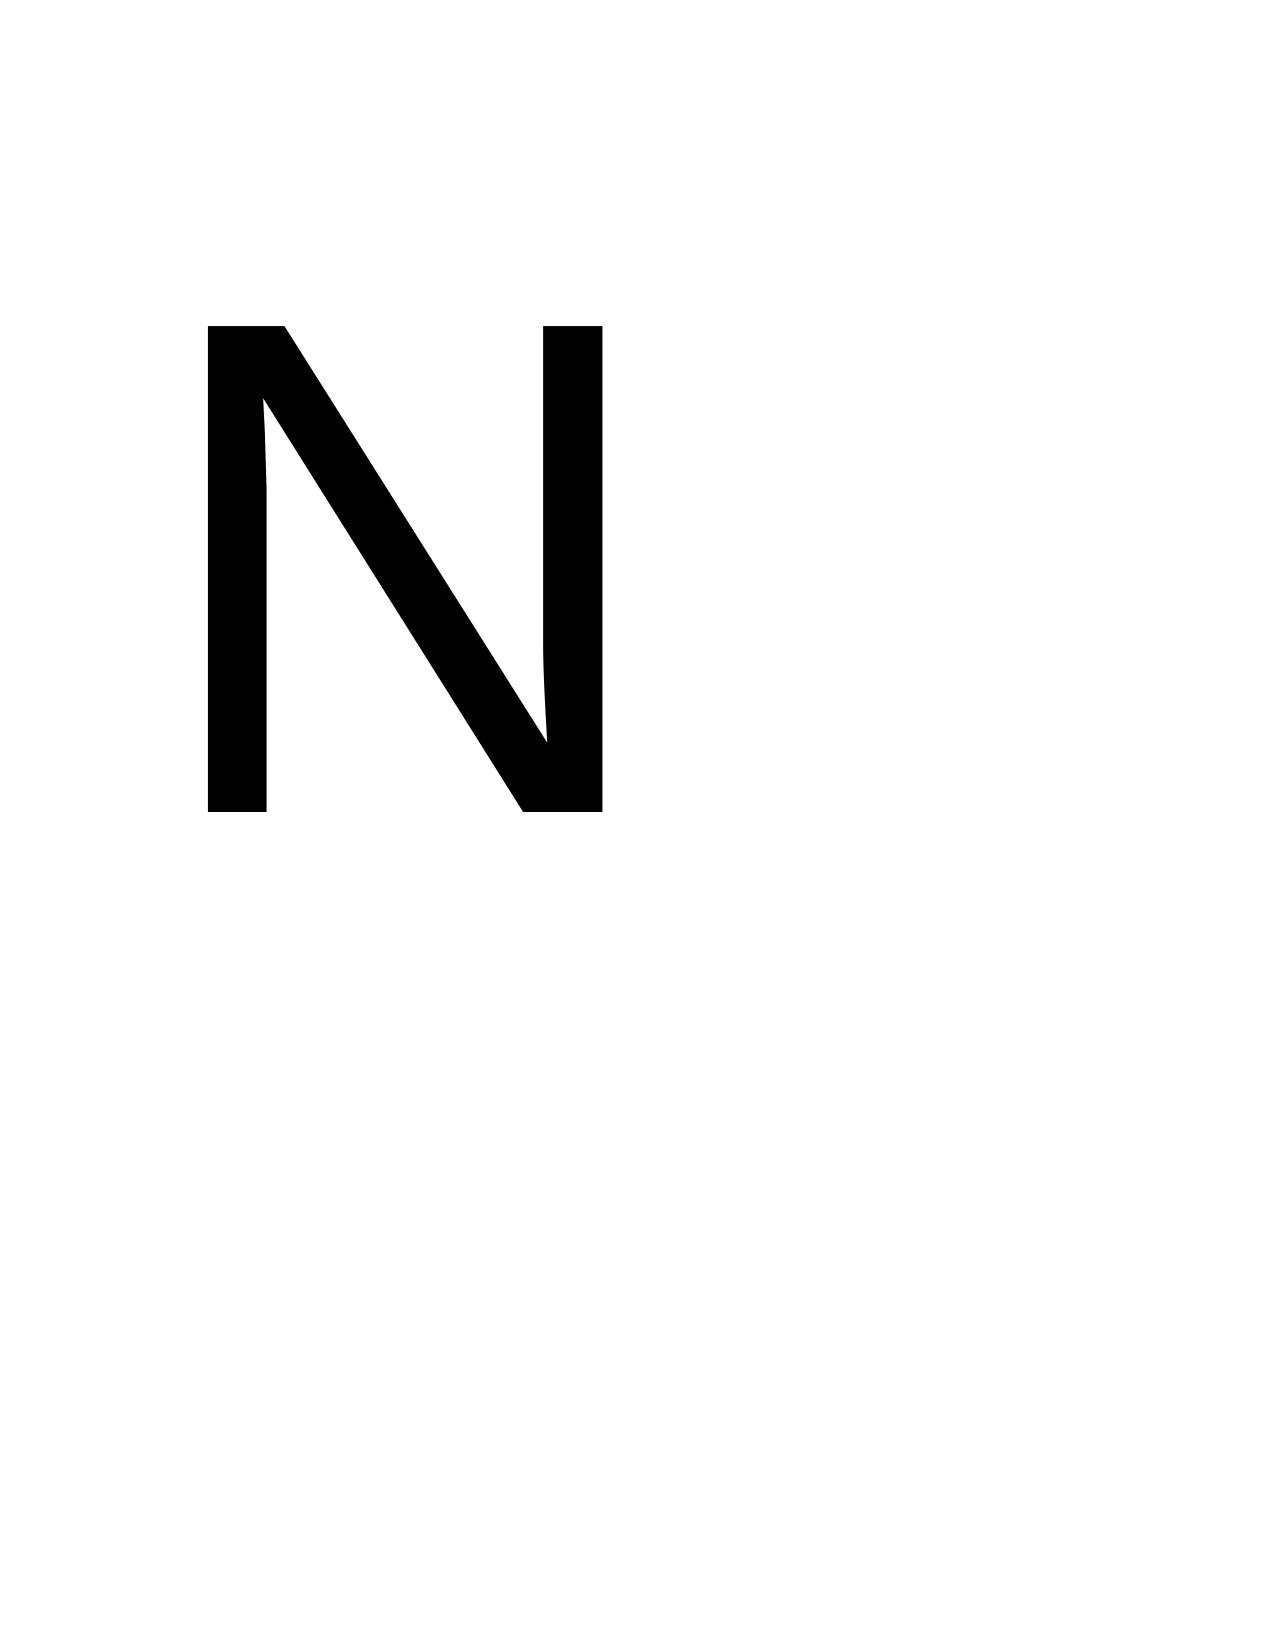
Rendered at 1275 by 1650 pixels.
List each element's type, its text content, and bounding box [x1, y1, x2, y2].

text DREAM NAILS [150, 150, 1125, 962]
